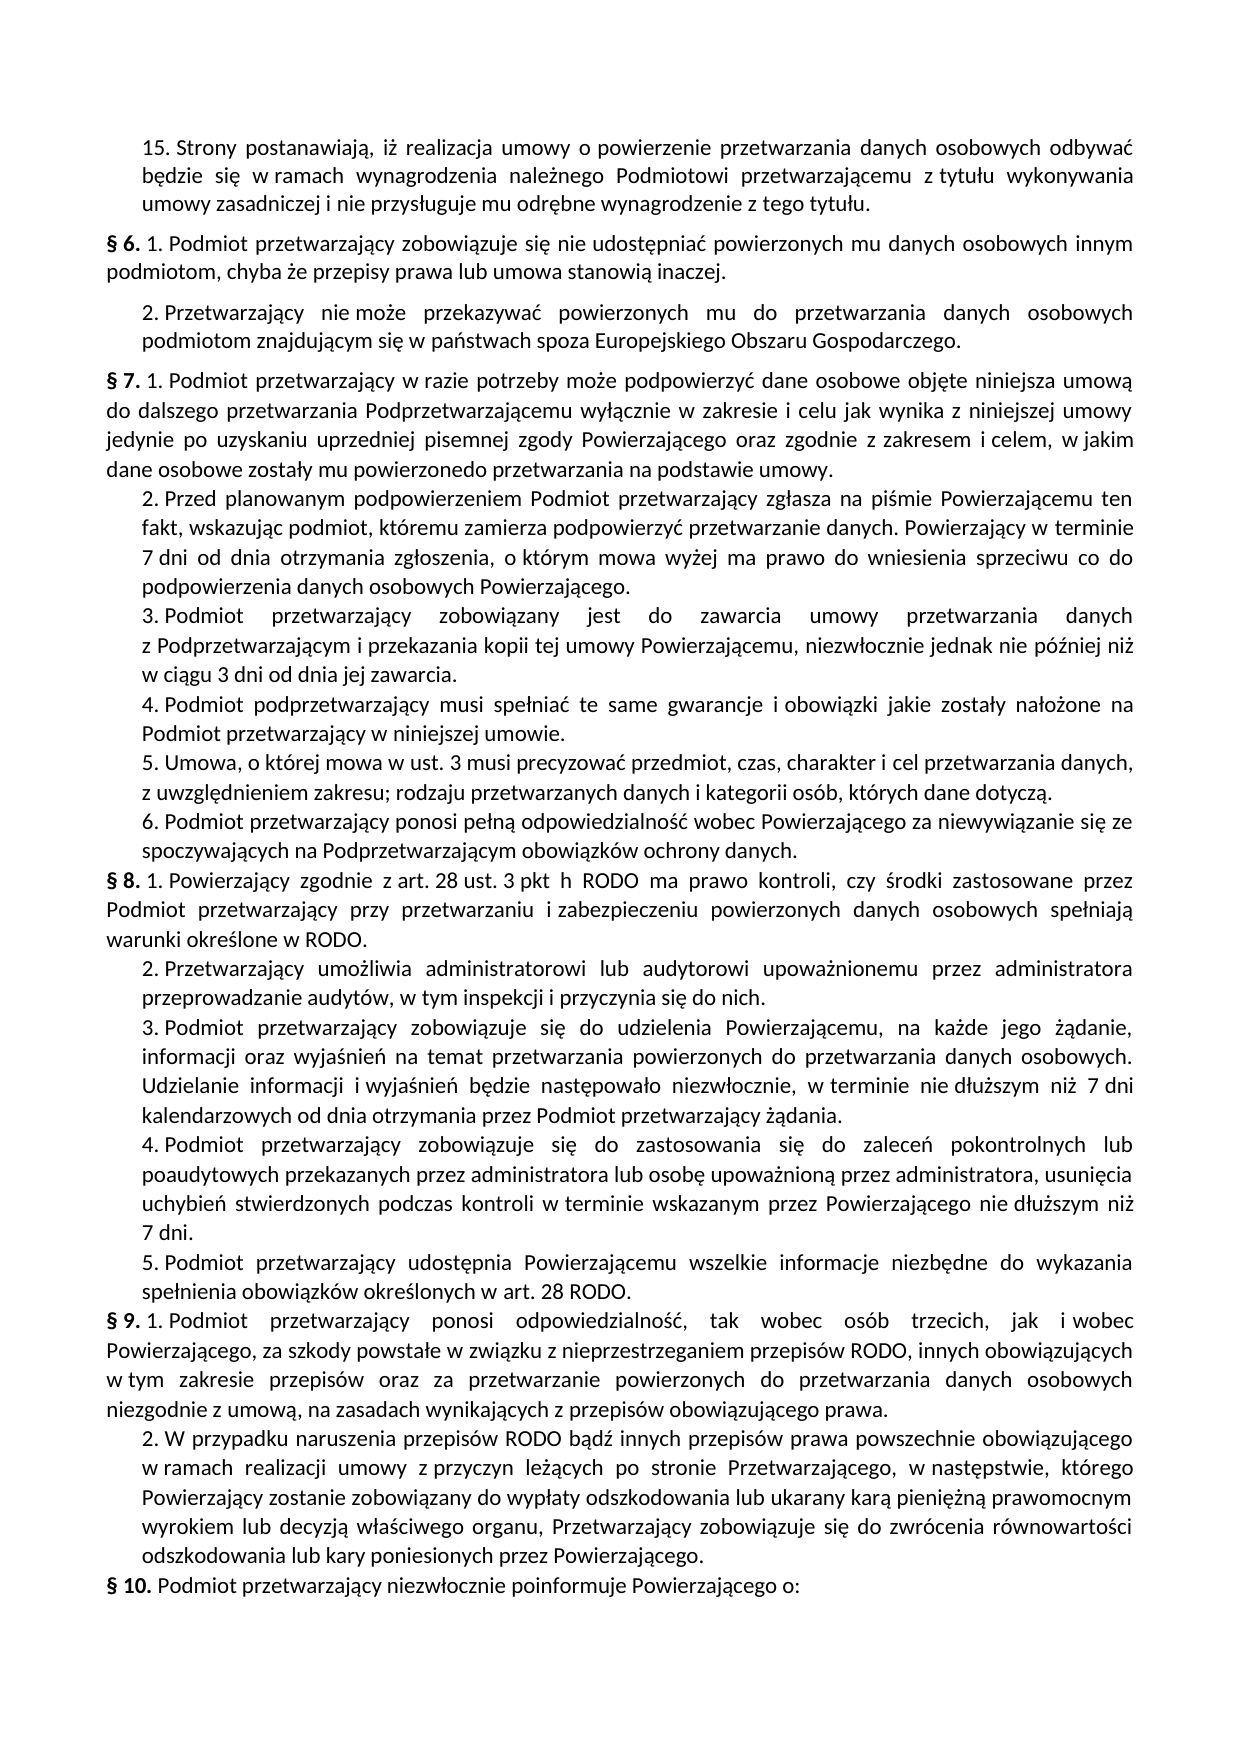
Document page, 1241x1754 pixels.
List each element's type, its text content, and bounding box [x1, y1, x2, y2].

text § 9. 1. Podmiot przetwarzający ponosi odpowiedzialność, tak wobec osób trzecich, jak i wobec Powierzającego, za szkody powstałe w związku z nieprzestrzeganiem przepisów RODO, innych obowiązujących w tym zakresie przepisów oraz za przetwarzanie powierzonych do przetwarzania danych osobowych niezgodnie z umową, na zasadach wynikających z przepisów obowiązującego prawa. [106, 1307, 1134, 1423]
text 6. Podmiot przetwarzający ponosi pełną odpowiedzialność wobec Powierzającego za niewywiązanie się ze spoczywających na Podprzetwarzającym obowiązków ochrony danych. [142, 807, 1134, 864]
text § 8. 1. Powierzający zgodnie z art. 28 ust. 3 pkt h RODO ma prawo kontroli, czy środki zastosowane przez Podmiot przetwarzający przy przetwarzaniu i zabezpieczeniu powierzonych danych osobowych spełniają warunki określone w RODO. [106, 866, 1134, 953]
text 2. Przetwarzający umożliwia administratorowi lub audytorowi upoważnionemu przez administratora przeprowadzanie audytów, w tym inspekcji i przyczynia się do nich. [142, 954, 1134, 1011]
text 4. Podmiot przetwarzający zobowiązuje się do zastosowania się do zaleceń pokontrolnych lub poaudytowych przekazanych przez administratora lub osobę upoważnioną przez administratora, usunięcia uchybień stwierdzonych podczas kontroli w terminie wskazanym przez Powierzającego nie dłuższym niż 7 dni. [142, 1130, 1134, 1246]
text § 10. Podmiot przetwarzający niezwłocznie poinformuje Powierzającego o: [106, 1571, 1134, 1599]
text 4. Podmiot podprzetwarzający musi spełniać te same gwarancje i obowiązki jakie zostały nałożone na Podmiot przetwarzający w niniejszej umowie. [142, 690, 1134, 747]
text 3. Podmiot przetwarzający zobowiązany jest do zawarcia umowy przetwarzania danych z Podprzetwarzającym i przekazania kopii tej umowy Powierzającemu, niezwłocznie jednak nie później niż w ciągu 3 dni od dnia jej zawarcia. [142, 602, 1134, 688]
text 15. Strony postanawiają, iż realizacja umowy o powierzenie przetwarzania danych osobowych odbywać będzie się w ramach wynagrodzenia należnego Podmiotowi przetwarzającemu z tytułu wykonywania umowy zasadniczej i nie przysługuje mu odrębne wynagrodzenie z tego tytułu. [142, 133, 1134, 217]
text 5. Umowa, o której mowa w ust. 3 musi precyzować przedmiot, czas, charakter i cel przetwarzania danych, z uwzględnieniem zakresu; rodzaju przetwarzanych danych i kategorii osób, których dane dotyczą. [142, 748, 1134, 806]
text 2. Przed planowanym podpowierzeniem Podmiot przetwarzający zgłasza na piśmie Powierzającemu ten fakt, wskazując podmiot, któremu zamierza podpowierzyć przetwarzanie danych. Powierzający w terminie 7 dni od dnia otrzymania zgłoszenia, o którym mowa wyżej ma prawo do wniesienia sprzeciwu co do podpowierzenia danych osobowych Powierzającego. [142, 484, 1134, 600]
text § 6. 1. Podmiot przetwarzający zobowiązuje się nie udostępniać powierzonych mu danych osobowych innym podmiotom, chyba że przepisy prawa lub umowa stanowią inaczej. [106, 229, 1134, 286]
text 5. Podmiot przetwarzający udostępnia Powierzającemu wszelkie informacje niezbędne do wykazania spełnienia obowiązków określonych w art. 28 RODO. [142, 1248, 1134, 1305]
text § 7. 1. Podmiot przetwarzający w razie potrzeby może podpowierzyć dane osobowe objęte niniejsza umową do dalszego przetwarzania Podprzetwarzającemu wyłącznie w zakresie i celu jak wynika z niniejszej umowy jedynie po uzyskaniu uprzedniej pisemnej zgody Powierzającego oraz zgodnie z zakresem i celem, w jakim dane osobowe zostały mu powierzonedo przetwarzania na podstawie umowy. [106, 367, 1134, 483]
text 3. Podmiot przetwarzający zobowiązuje się do udzielenia Powierzającemu, na każde jego żądanie, informacji oraz wyjaśnień na temat przetwarzania powierzonych do przetwarzania danych osobowych. Udzielanie informacji i wyjaśnień będzie następowało niezwłocznie, w terminie nie dłuższym niż 7 dni kalendarzowych od dnia otrzymania przez Podmiot przetwarzający żądania. [142, 1013, 1134, 1129]
text 2. W przypadku naruszenia przepisów RODO bądź innych przepisów prawa powszechnie obowiązującego w ramach realizacji umowy z przyczyn leżących po stronie Przetwarzającego, w następstwie, którego Powierzający zostanie zobowiązany do wypłaty odszkodowania lub ukarany karą pieniężną prawomocnym wyrokiem lub decyzją właściwego organu, Przetwarzający zobowiązuje się do zwrócenia równowartości odszkodowania lub kary poniesionych przez Powierzającego. [142, 1424, 1134, 1569]
text 2. Przetwarzający nie może przekazywać powierzonych mu do przetwarzania danych osobowych podmiotom znajdującym się w państwach spoza Europejskiego Obszaru Gospodarczego. [142, 298, 1134, 354]
